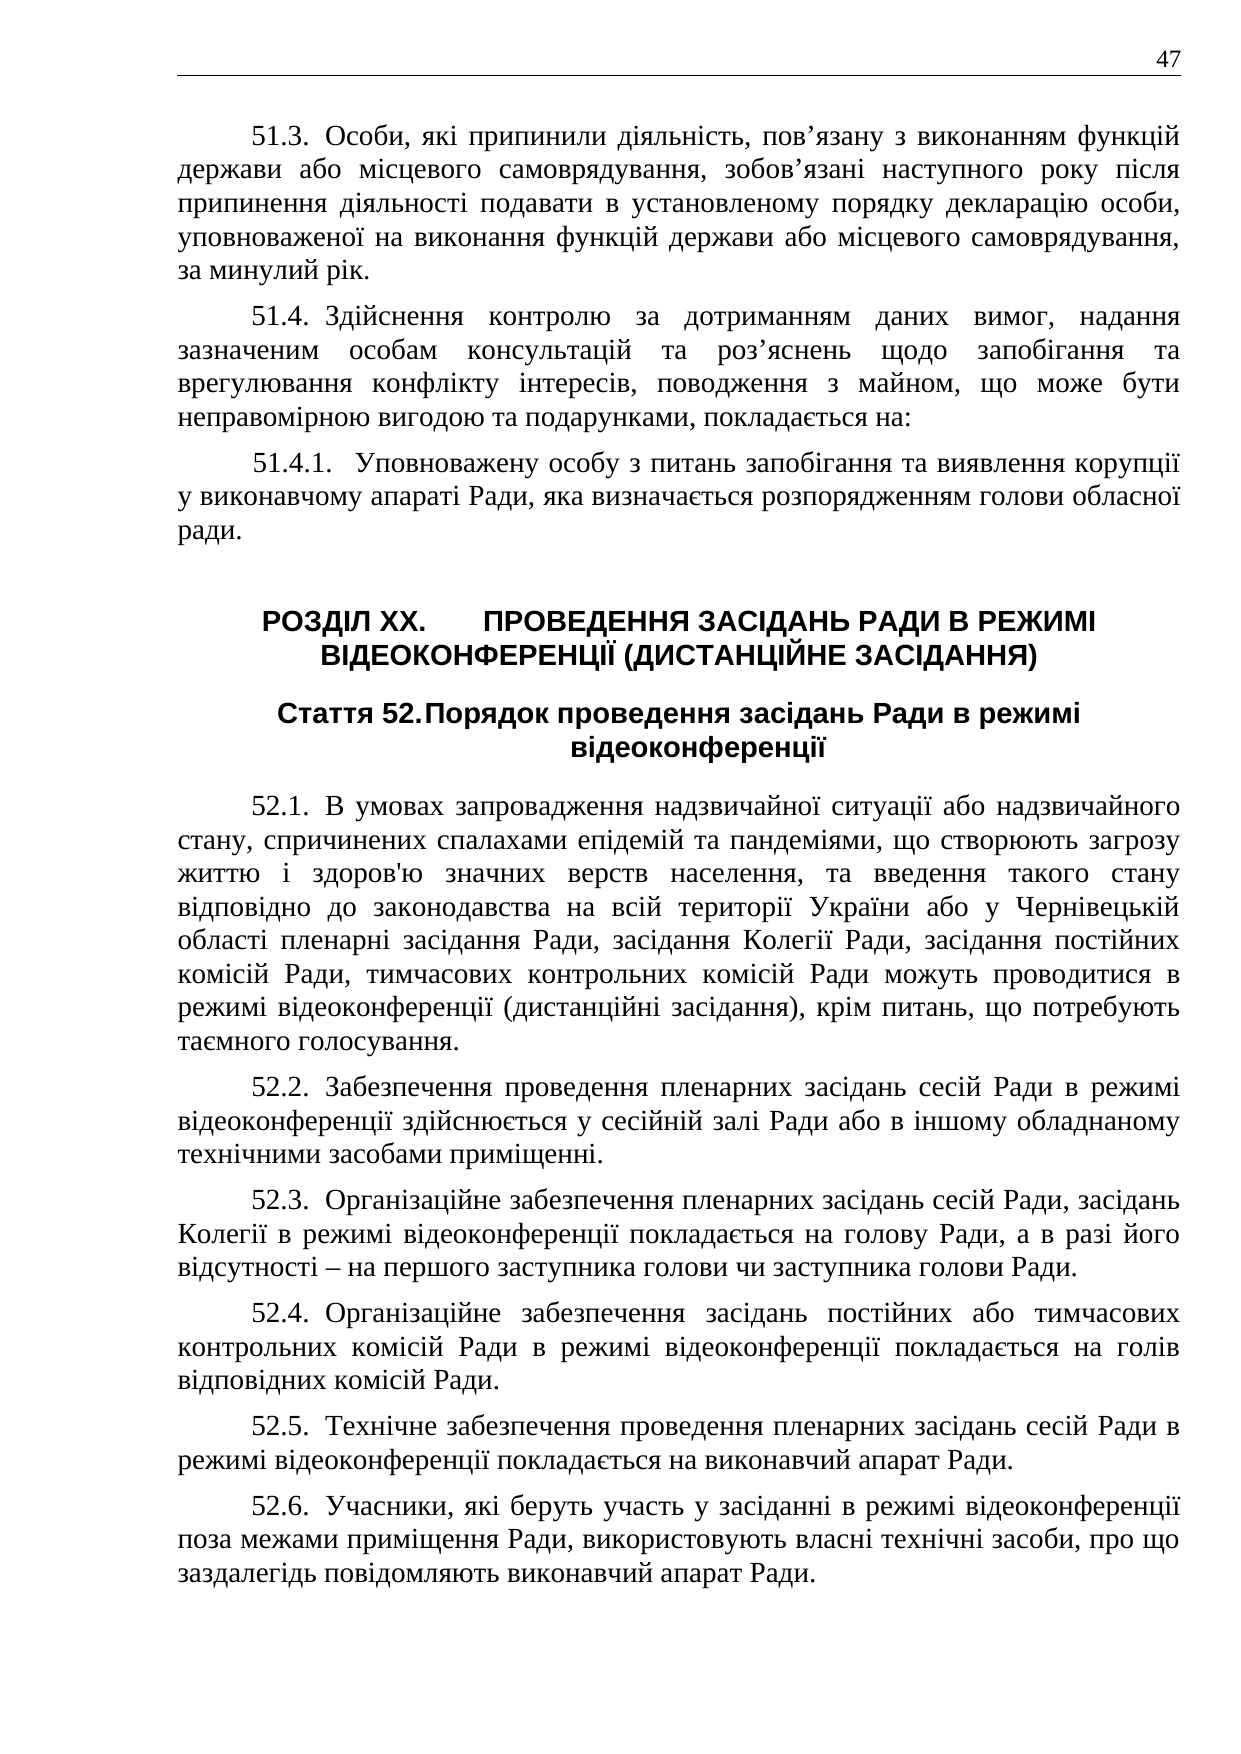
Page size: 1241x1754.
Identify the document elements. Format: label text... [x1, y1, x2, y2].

subtitle Порядок проведення засідань Ради в режимі відеоконференції [177, 696, 1181, 763]
list Здійснення контролю за дотриманням даних вимог, надання зазначеним особам консультацій та роз’яснень щодо запобігання та врегулювання конфлікту інтересів, поводження з майном, що може бути неправомірною вигодою та подарунками, покладається на: [177, 298, 1181, 432]
list Особи, які припинили діяльність, пов’язану з виконанням функцій держави або місцевого самоврядування, зобов’язані наступного року після припинення діяльності подавати в установленому порядку декларацію особи, уповноваженої на виконання функцій держави або місцевого самоврядування, за минулий рік. [177, 118, 1181, 286]
list В умовах запровадження надзвичайної ситуації або надзвичайного стану, спричинених спалахами епідемій та пандеміями, що створюють загрозу життю і здоров'ю значних верств населення, та введення такого стану відповідно до законодавства на всій території України або у Чернівецькій області пленарні засідання Ради, засідання Колегії Ради, засідання постійних комісій Ради, тимчасових контрольних комісій Ради можуть проводитися в режимі відеоконференції (дистанційні засідання), крім питань, що потребують таємного голосування. [177, 788, 1181, 1057]
subtitle ПРОВЕДЕННЯ ЗАСІДАНЬ РАДИ В РЕЖИМІ ВІДЕОКОНФЕРЕНЦІЇ (ДИСТАНЦІЙНЕ ЗАСІДАННЯ) [177, 604, 1181, 671]
list Технічне забезпечення проведення пленарних засідань сесій Ради в режимі відеоконференції покладається на виконавчий апарат Ради. [177, 1408, 1181, 1476]
list Організаційне забезпечення засідань постійних або тимчасових контрольних комісій Ради в режимі відеоконференції покладається на голів відповідних комісій Ради. [177, 1295, 1181, 1396]
list Забезпечення проведення пленарних засідань сесій Ради в режимі відеоконференції здійснюється у сесійній залі Ради або в іншому обладнаному технічними засобами приміщенні. [177, 1069, 1181, 1170]
list Організаційне забезпечення пленарних засідань сесій Ради, засідань Колегії в режимі відеоконференції покладається на голову Ради, а в разі його відсутності – на першого заступника голови чи заступника голови Ради. [177, 1182, 1181, 1283]
list Учасники, які беруть участь у засіданні в режимі відеоконференції поза межами приміщення Ради, використовують власні технічні засоби, про що заздалегідь повідомляють виконавчий апарат Ради. [177, 1488, 1181, 1589]
list Уповноважену особу з питань запобігання та виявлення корупції у виконавчому апараті Ради, яка визначається розпорядженням голови обласної ради. [177, 445, 1181, 546]
